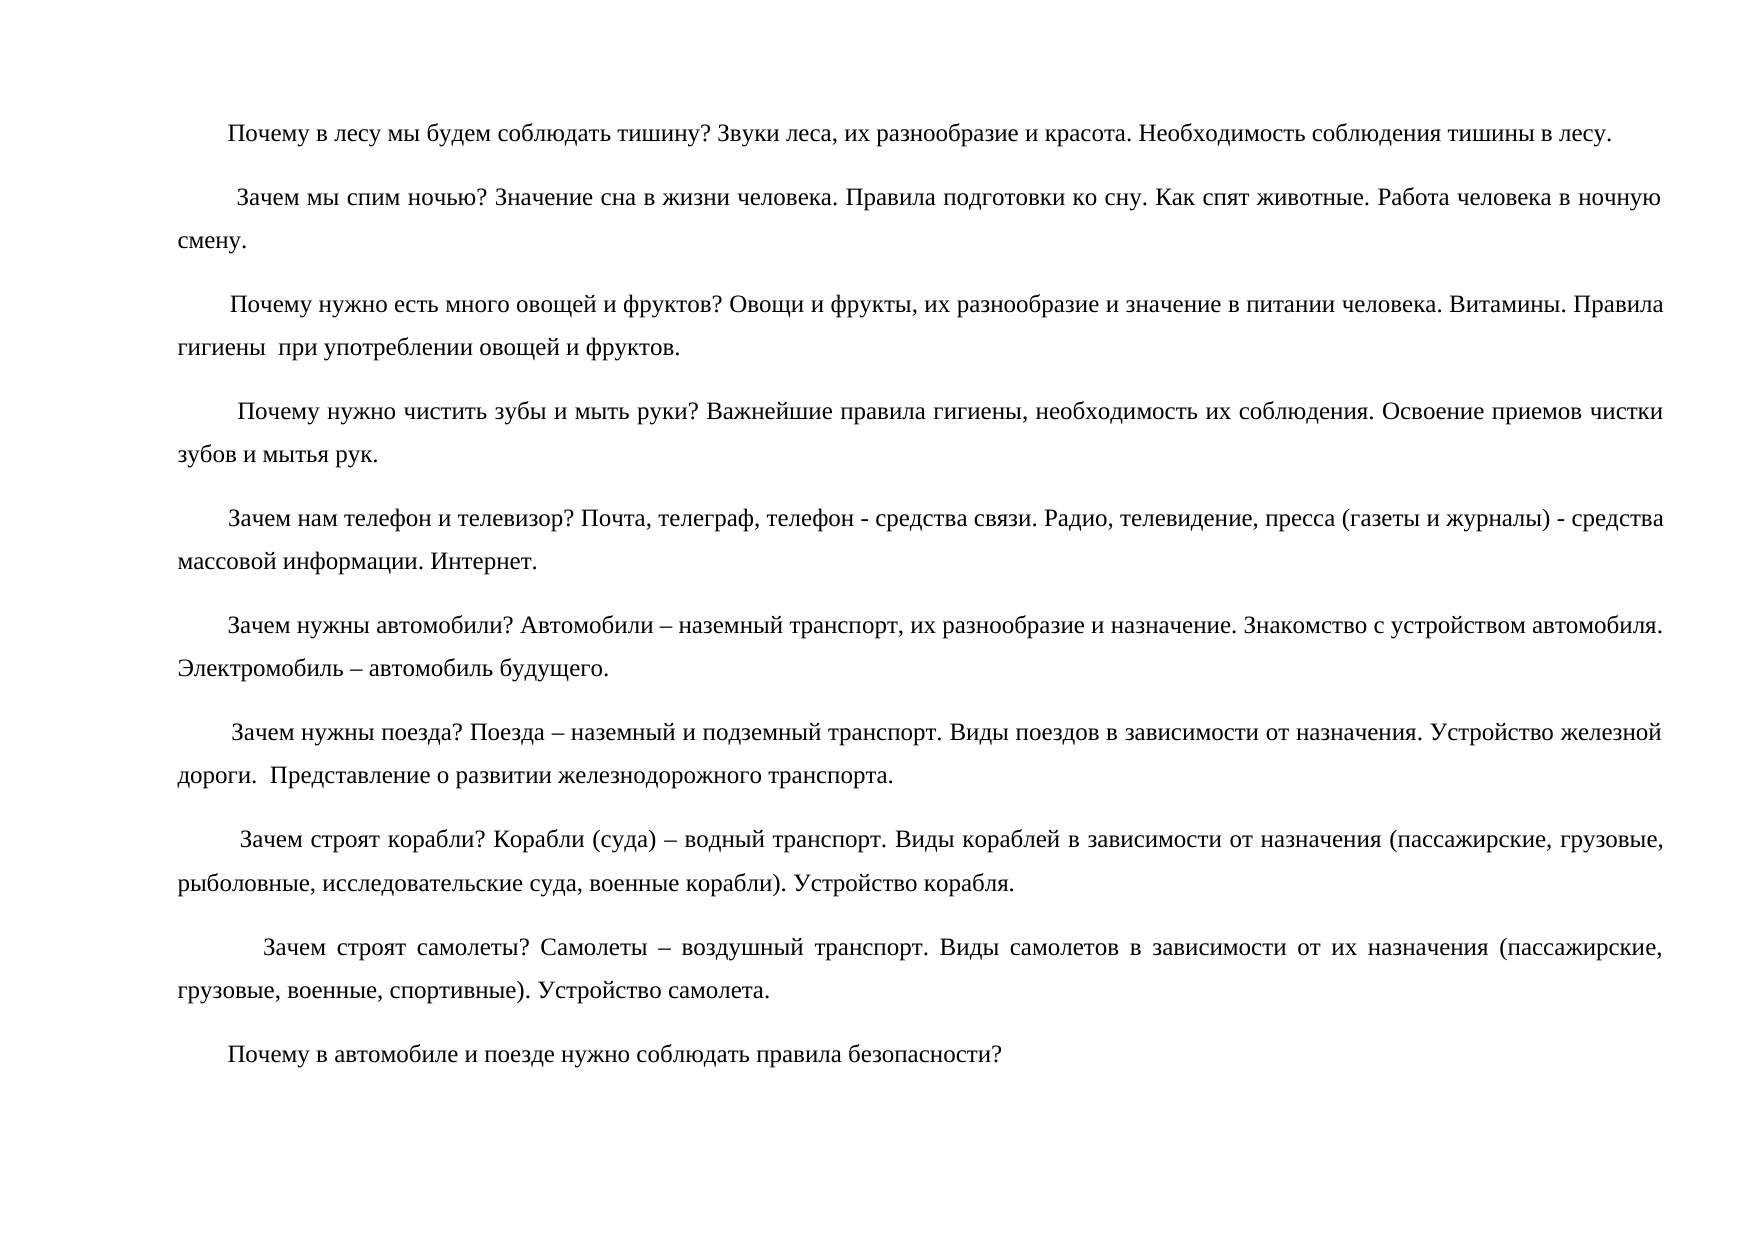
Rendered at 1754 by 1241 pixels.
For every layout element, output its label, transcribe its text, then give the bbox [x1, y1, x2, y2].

text Зачем нужны автомобили? Автомобили – наземный транспорт, их разнообразие и назначение. Знакомство с устройством автомобиля. Электромобиль – автомобиль будущего. [177, 610, 1665, 682]
text Почему нужно есть много овощей и фруктов? Овощи и фрукты, их разнообразие и значение в питании человека. Витамины. Правила гигиены при употреблении овощей и фруктов. [177, 289, 1665, 361]
text Зачем нужны поезда? Поезда – наземный и подземный транспорт. Виды поездов в зависимости от назначения. Устройство железной дороги. Представление о развитии железнодорожного транспорта. [177, 717, 1665, 789]
text Зачем строят самолеты? Самолеты – воздушный транспорт. Виды самолетов в зависимости от их назначения (пассажирские, грузовые, военные, спортивные). Устройство самолета. [177, 932, 1665, 1003]
text Зачем нам телефон и телевизор? Почта, телеграф, телефон - средства связи. Радио, телевидение, пресса (газеты и журналы) - средства массовой информации. Интернет. [177, 503, 1665, 575]
text Почему нужно чистить зубы и мыть руки? Важнейшие правила гигиены, необходимость их соблюдения. Освоение приемов чистки зубов и мытья рук. [177, 396, 1665, 468]
text Зачем мы спим ночью? Значение сна в жизни человека. Правила подготовки ко сну. Как спят животные. Работа человека в ночную смену. [177, 182, 1665, 254]
text Почему в автомобиле и поезде нужно соблюдать правила безопасности? [177, 1039, 1665, 1067]
text Зачем строят корабли? Корабли (суда) – водный транспорт. Виды кораблей в зависимости от назначения (пассажирские, грузовые, рыболовные, исследовательские суда, военные корабли). Устройство корабля. [177, 824, 1665, 896]
text Почему в лесу мы будем соблюдать тишину? Звуки леса, их разнообразие и красота. Необходимость соблюдения тишины в лесу. [177, 118, 1665, 147]
